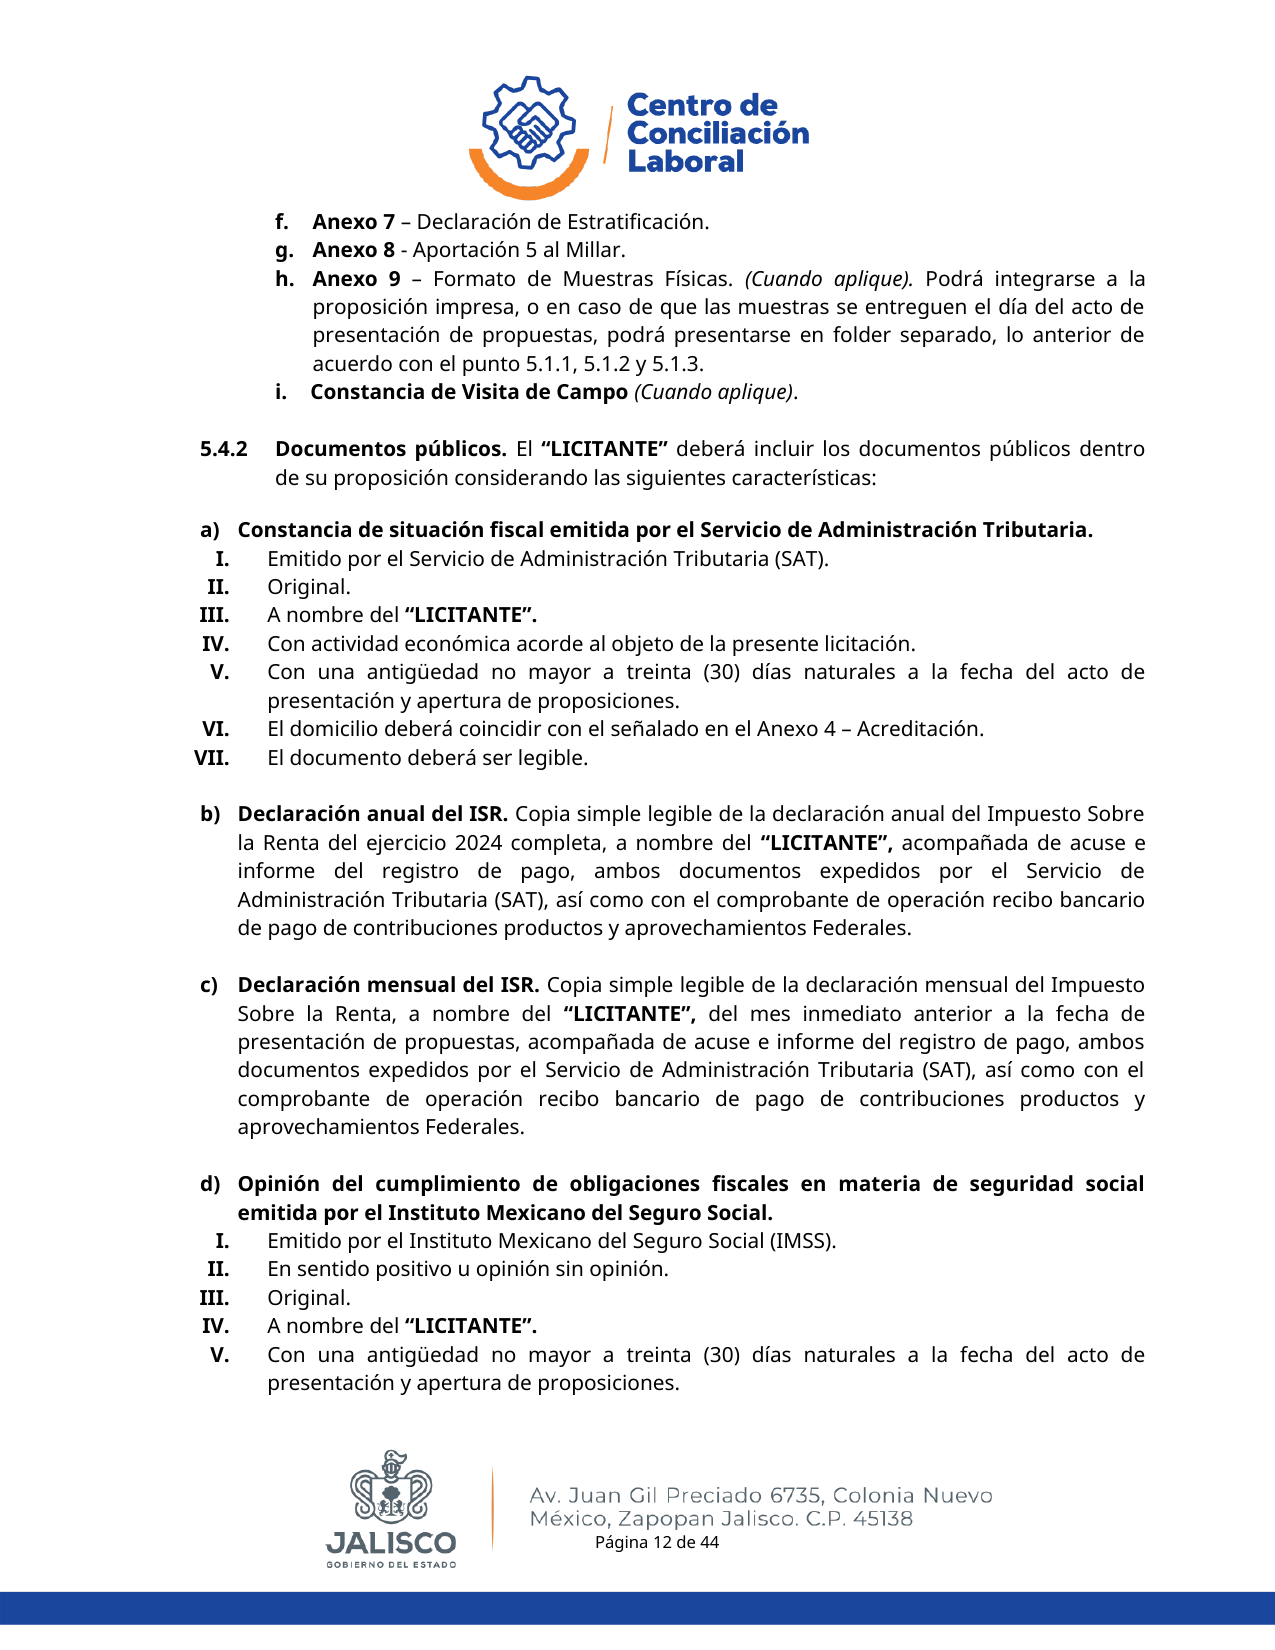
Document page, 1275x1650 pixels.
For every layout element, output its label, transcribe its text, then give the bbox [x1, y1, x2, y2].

list Constancia de Visita de Campo (Cuando aplique). [275, 377, 1146, 406]
list Opinión del cumplimiento de obligaciones fiscales en materia de seguridad social emitida por el Instituto Mexicano del Seguro Social. [200, 1169, 1146, 1226]
list Emitido por el Servicio de Administración Tributaria (SAT). [229, 544, 1146, 572]
list Declaración anual del ISR. Copia simple legible de la declaración anual del Impuesto Sobre la Renta del ejercicio 2024 completa, a nombre del “LICITANTE”, acompañada de acuse e informe del registro de pago, ambos documentos expedidos por el Servicio de Administración Tributaria (SAT), así como con el comprobante de operación recibo bancario de pago de contribuciones productos y aprovechamientos Federales. [200, 799, 1146, 942]
subtitle Documentos públicos. El “LICITANTE” deberá incluir los documentos públicos dentro de su proposición considerando las siguientes características: [200, 434, 1146, 491]
list Constancia de situación fiscal emitida por el Servicio de Administración Tributaria. [200, 515, 1146, 544]
list A nombre del “LICITANTE”. [229, 1311, 1146, 1340]
list Declaración mensual del ISR. Copia simple legible de la declaración mensual del Impuesto Sobre la Renta, a nombre del “LICITANTE”, del mes inmediato anterior a la fecha de presentación de propuestas, acompañada de acuse e informe del registro de pago, ambos documentos expedidos por el Servicio de Administración Tributaria (SAT), así como con el comprobante de operación recibo bancario de pago de contribuciones productos y aprovechamientos Federales. [200, 970, 1146, 1141]
list Anexo 8 - Aportación 5 al Millar. [275, 235, 1146, 264]
list Original. [229, 1283, 1146, 1311]
list Emitido por el Instituto Mexicano del Seguro Social (IMSS). [229, 1226, 1146, 1254]
list El domicilio deberá coincidir con el señalado en el Anexo 4 – Acreditación. [229, 714, 1146, 743]
list Con una antigüedad no mayor a treinta (30) días naturales a la fecha del acto de presentación y apertura de proposiciones. [229, 657, 1146, 714]
list Con una antigüedad no mayor a treinta (30) días naturales a la fecha del acto de presentación y apertura de proposiciones. [229, 1340, 1146, 1397]
list El documento deberá ser legible. [229, 743, 1146, 771]
list Original. [229, 572, 1146, 601]
list Con actividad económica acorde al objeto de la presente licitación. [229, 629, 1146, 657]
list A nombre del “LICITANTE”. [229, 601, 1146, 629]
list Anexo 9 – Formato de Muestras Físicas. (Cuando aplique). Podrá integrarse a la proposición impresa, o en caso de que las muestras se entreguen el día del acto de presentación de propuestas, podrá presentarse en folder separado, lo anterior de acuerdo con el punto 5.1.1, 5.1.2 y 5.1.3. [275, 264, 1146, 377]
picture [0, 3, 1275, 1650]
list En sentido positivo u opinión sin opinión. [229, 1254, 1146, 1283]
list Anexo 7 – Declaración de Estratificación. [275, 207, 1146, 235]
